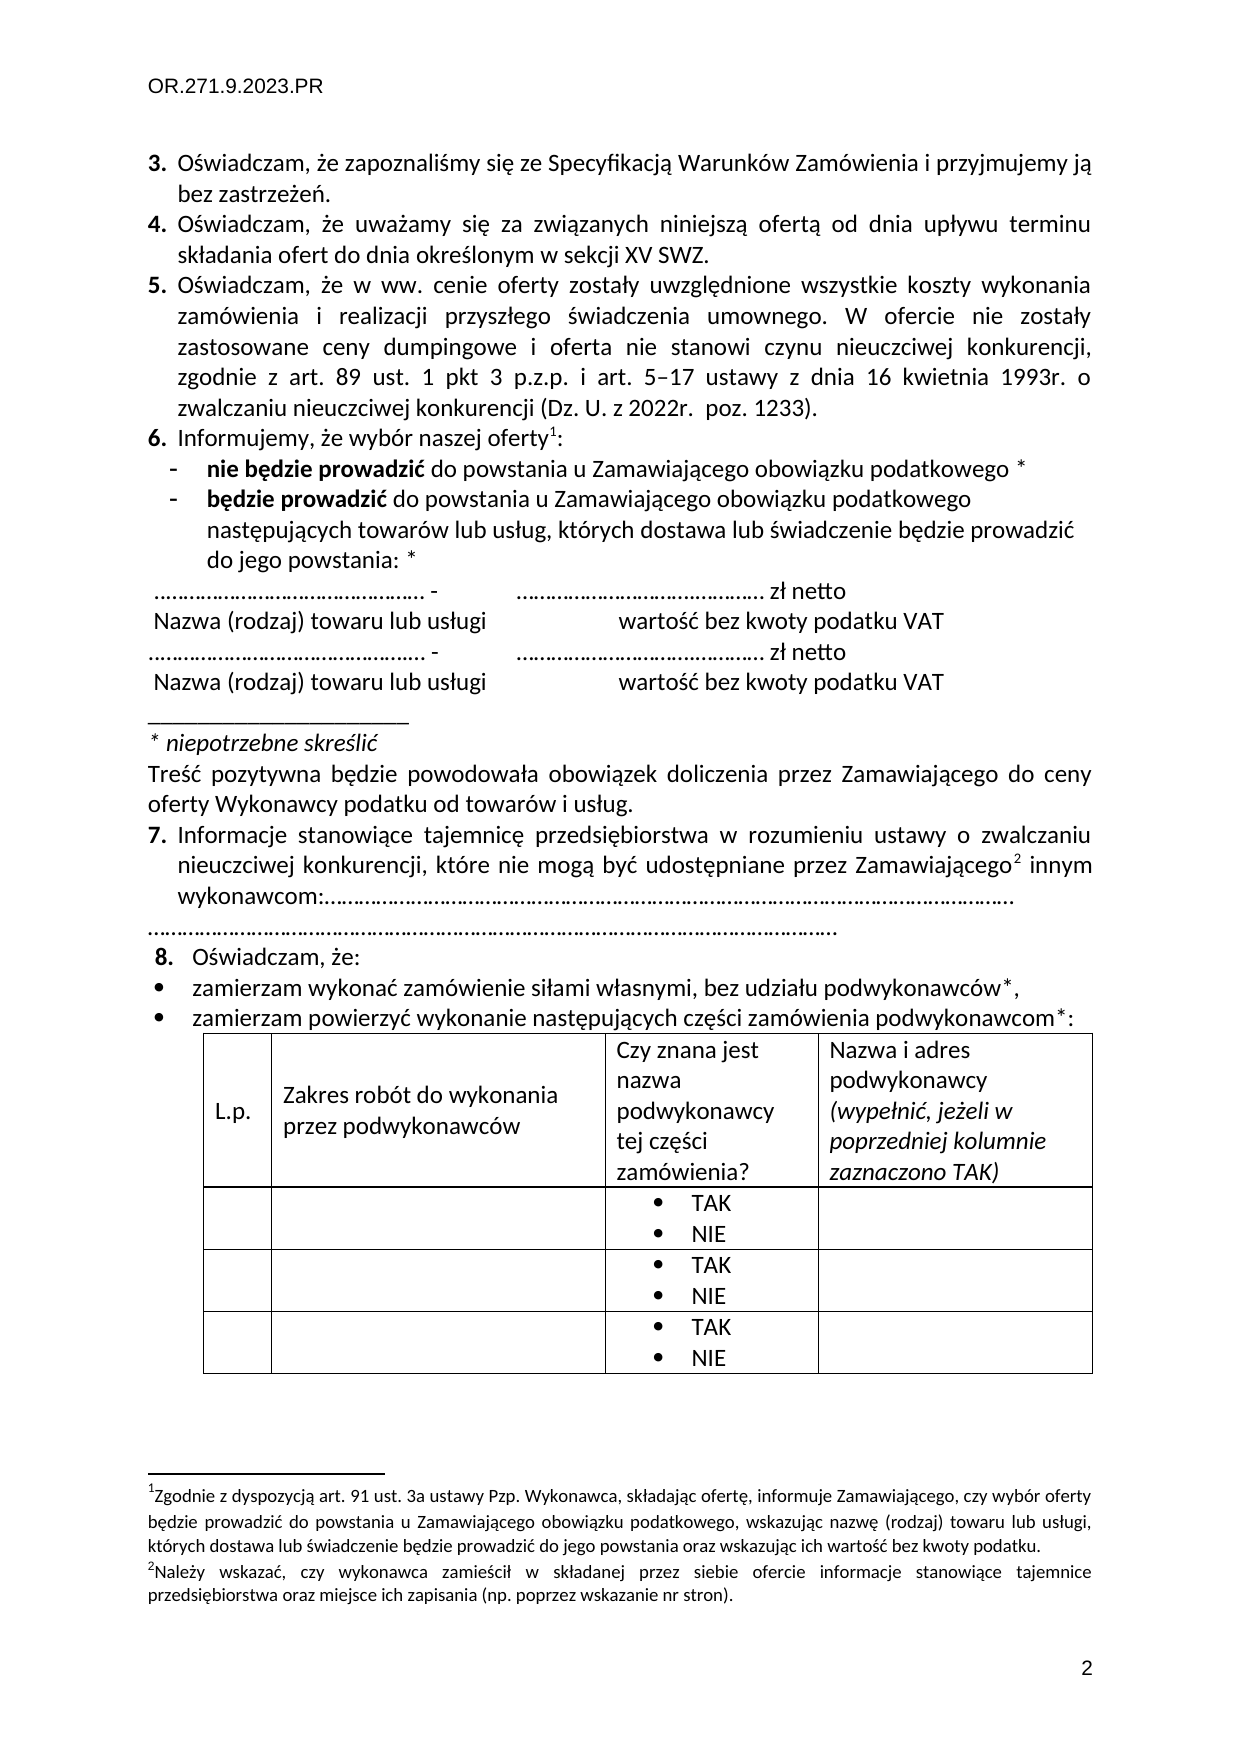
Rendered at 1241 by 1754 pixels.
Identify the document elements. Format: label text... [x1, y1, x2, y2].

text ..…………………………………….… - ………………………….………… zł netto [148, 636, 1093, 666]
table_cell [819, 1188, 1092, 1248]
text Nazwa (rodzaj) towaru lub usługi wartość bez kwoty podatku VAT [148, 605, 1093, 636]
table_header L.p. [204, 1034, 271, 1186]
list zamierzam powierzyć wykonanie następujących części zamówienia podwykonawcom*: [154, 1002, 1093, 1033]
table_header Czy znana jest nazwa podwykonawcy tej części zamówienia? [606, 1034, 818, 1186]
list będzie prowadzić do powstania u Zamawiającego obowiązku podatkowego następujących towarów lub usług, których dostawa lub świadczenie będzie prowadzić do jego powstania: * [169, 483, 1093, 575]
list Oświadczam, że w ww. cenie oferty zostały uwzględnione wszystkie koszty wykonania zamówienia i realizacji przyszłego świadczenia umownego. W ofercie nie zostały zastosowane ceny dumpingowe i oferta nie stanowi czynu nieuczciwej konkurencji, zgodnie z art. 89 ust. 1 pkt 3 p.z.p. i art. 5–17 ustawy z dnia 16 kwietnia 1993r. o zwalczaniu nieuczciwej konkurencji (Dz. U. z 2022r. poz. 1233). [148, 270, 1093, 422]
table_header Nazwa i adres podwykonawcy (wypełnić, jeżeli w poprzedniej kolumnie zaznaczono TAK) [819, 1034, 1092, 1186]
table_cell TAK NIE [606, 1250, 818, 1311]
table_cell [272, 1188, 605, 1248]
list Oświadczam, że: [154, 941, 1093, 972]
table_cell [272, 1250, 605, 1311]
table_header Zakres robót do wykonania przez podwykonawców [272, 1034, 605, 1186]
list zamierzam wykonać zamówienie siłami własnymi, bez udziału podwykonawców*, [154, 972, 1093, 1002]
list Oświadczam, że zapoznaliśmy się ze Specyfikacją Warunków Zamówienia i przyjmujemy ją bez zastrzeżeń. [148, 148, 1093, 209]
table_cell [819, 1250, 1092, 1311]
list nie będzie prowadzić do powstania u Zamawiającego obowiązku podatkowego * [169, 453, 1093, 483]
list Informacje stanowiące tajemnicę przedsiębiorstwa w rozumieniu ustawy o zwalczaniu nieuczciwej konkurencji, które nie mogą być udostępniane przez Zamawiającego innym wykonawcom:………………………………………………………………………………………………………… [148, 819, 1093, 911]
text Nazwa (rodzaj) towaru lub usługi wartość bez kwoty podatku VAT [148, 666, 1093, 697]
text ..……………………………………… - ………………………….………… zł netto [148, 575, 1093, 605]
table_cell [272, 1312, 605, 1373]
table_cell TAK NIE [606, 1312, 818, 1373]
table_cell [204, 1188, 271, 1248]
table_cell [204, 1250, 271, 1311]
table_cell [819, 1312, 1092, 1373]
text Treść pozytywna będzie powodowała obowiązek doliczenia przez Zamawiającego do ceny oferty Wykonawcy podatku od towarów i usług. [148, 758, 1093, 819]
list Informujemy, że wybór naszej oferty: [148, 422, 1093, 453]
list Oświadczam, że uważamy się za związanych niniejszą ofertą od dnia upływu terminu składania ofert do dnia określonym w sekcji XV SWZ. [148, 209, 1093, 270]
text * niepotrzebne skreślić [148, 727, 1093, 758]
text ………………………………………………………………………………………………………… [148, 911, 1093, 941]
table_cell [204, 1312, 271, 1373]
table_cell TAK NIE [606, 1188, 818, 1248]
text _____________________ [148, 697, 1093, 727]
